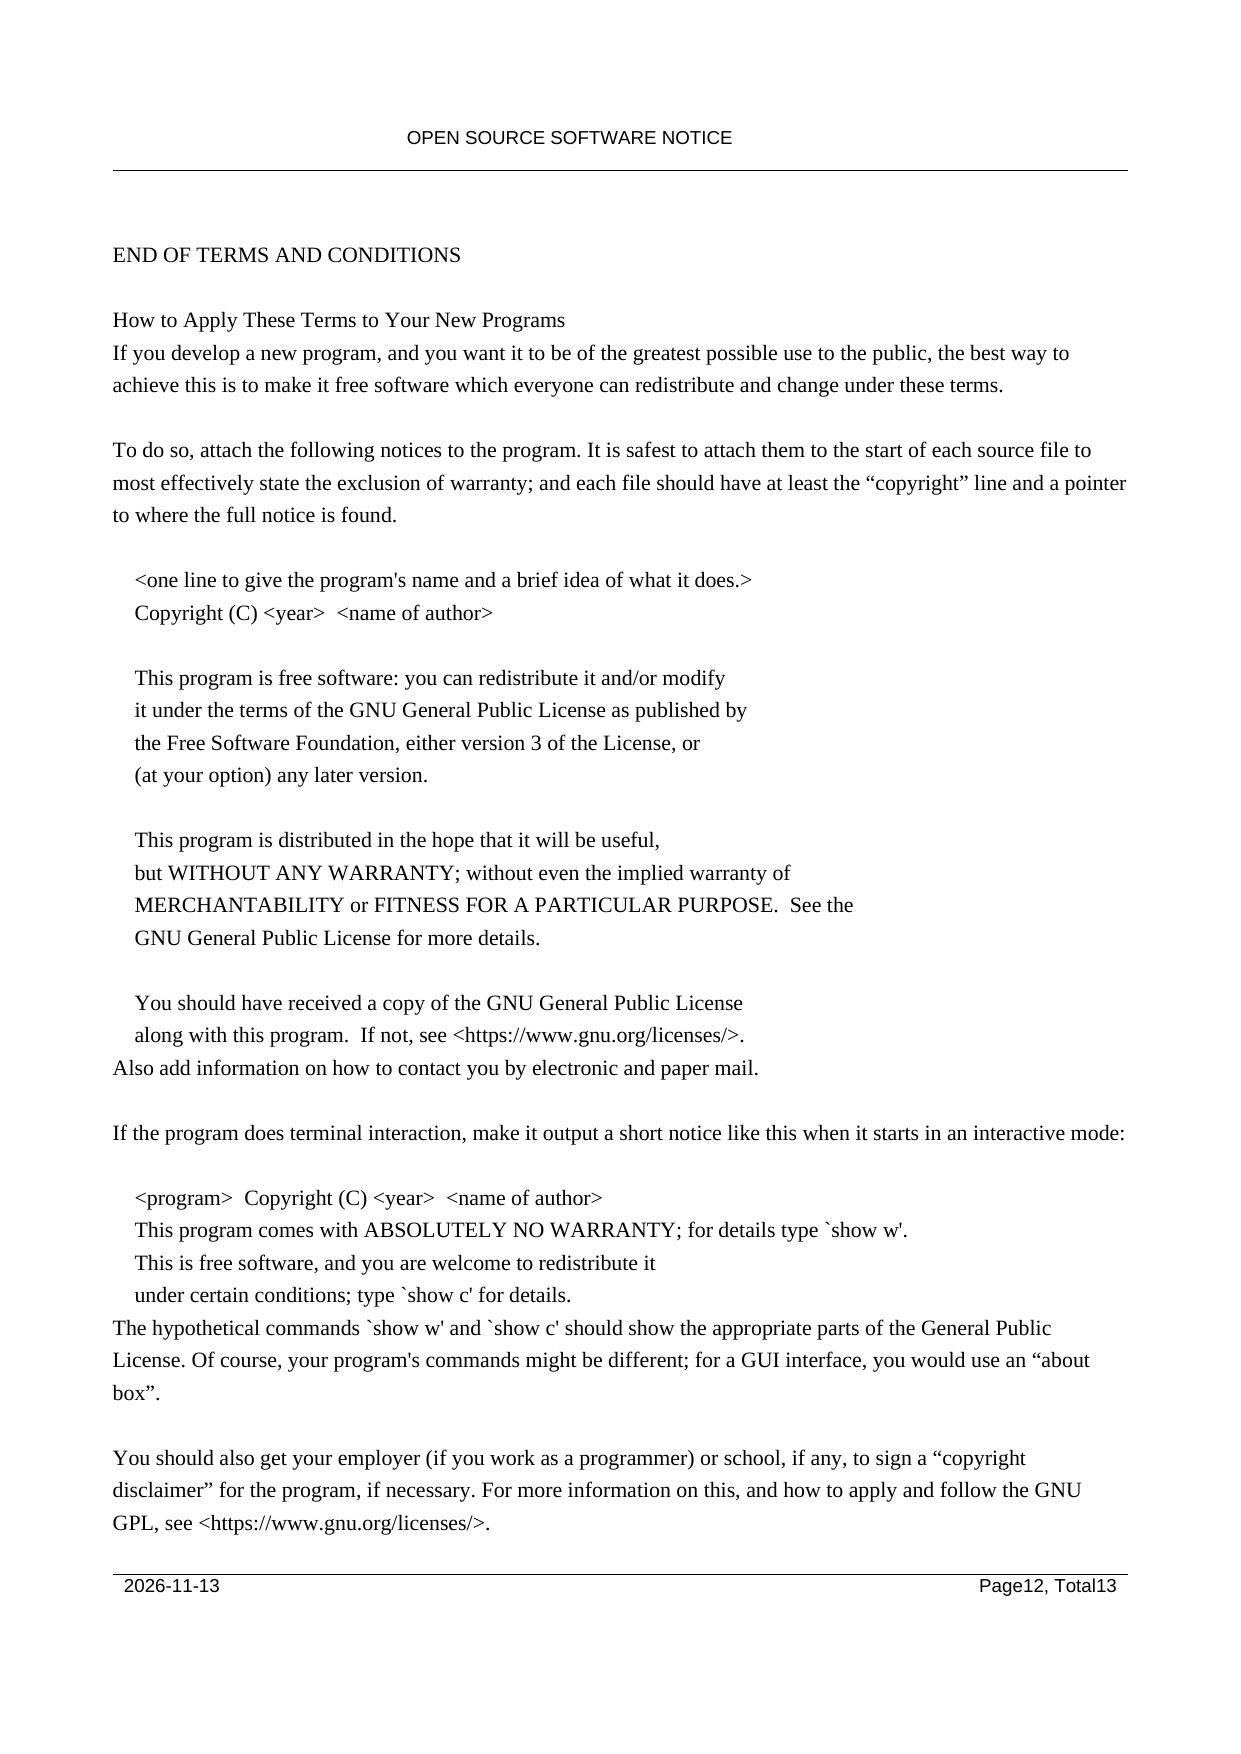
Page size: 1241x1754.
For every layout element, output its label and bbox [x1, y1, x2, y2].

text [112, 206, 1128, 1539]
